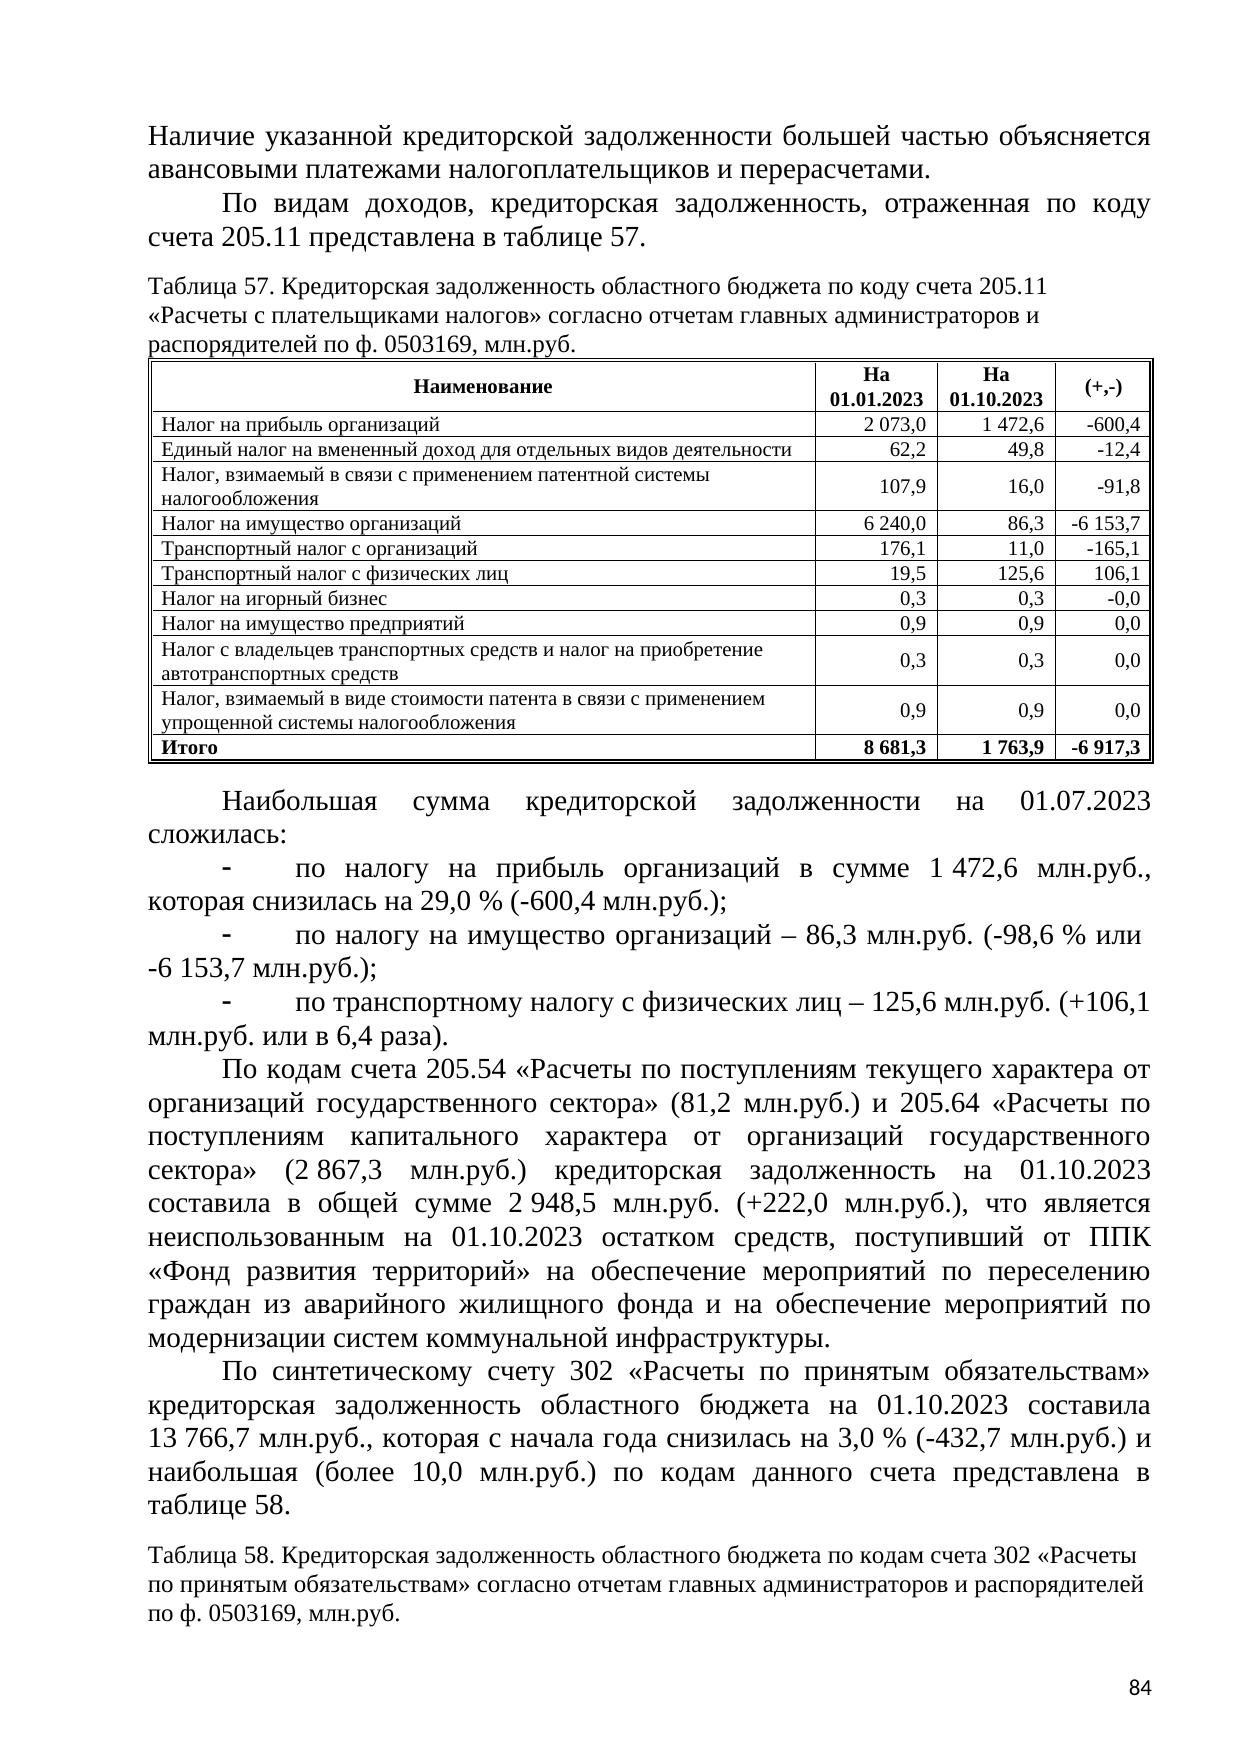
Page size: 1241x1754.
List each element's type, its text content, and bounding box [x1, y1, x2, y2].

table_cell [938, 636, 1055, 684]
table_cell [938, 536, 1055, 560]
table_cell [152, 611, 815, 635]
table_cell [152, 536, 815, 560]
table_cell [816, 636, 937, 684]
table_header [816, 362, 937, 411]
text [148, 118, 1152, 185]
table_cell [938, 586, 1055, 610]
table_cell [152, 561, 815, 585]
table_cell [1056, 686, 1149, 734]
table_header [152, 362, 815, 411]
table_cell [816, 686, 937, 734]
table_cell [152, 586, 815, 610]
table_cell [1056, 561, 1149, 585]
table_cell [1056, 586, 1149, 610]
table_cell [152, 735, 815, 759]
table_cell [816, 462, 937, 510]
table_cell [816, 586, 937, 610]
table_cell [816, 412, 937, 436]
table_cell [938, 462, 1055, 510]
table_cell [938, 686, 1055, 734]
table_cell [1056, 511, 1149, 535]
text По синтетическому счету 302 «Расчеты по принятым обязательствам» кредиторская задолженность областного бюджета на 01.10.2023 составила 13 766,7 млн.руб., которая с начала года снизилась на 3,0 % (-432,7 млн.руб.) и наибольшая (более 10,0 млн.руб.) по кодам данного счета представлена в таблице 58. [148, 1353, 1152, 1521]
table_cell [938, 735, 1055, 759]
text Таблица 58. Кредиторская задолженность областного бюджета по кодам счета 302 «Расчеты по принятым обязательствам» согласно отчетам главных администраторов и распорядителей по ф. 0503169, млн.руб. [148, 1540, 1152, 1626]
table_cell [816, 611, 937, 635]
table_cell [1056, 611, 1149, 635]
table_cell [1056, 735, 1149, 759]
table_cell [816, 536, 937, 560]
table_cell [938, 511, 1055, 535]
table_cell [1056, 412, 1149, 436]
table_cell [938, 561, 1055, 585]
text По видам доходов, кредиторская задолженность, отраженная по коду счета 205.11 представлена в таблице 57. [148, 185, 1152, 252]
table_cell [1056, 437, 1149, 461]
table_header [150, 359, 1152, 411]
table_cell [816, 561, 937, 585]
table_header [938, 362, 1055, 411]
list по транспортному налогу с физических лиц – 125,6 млн.руб. (+106,1 млн.руб. или в 6,4 раза). [148, 984, 1152, 1051]
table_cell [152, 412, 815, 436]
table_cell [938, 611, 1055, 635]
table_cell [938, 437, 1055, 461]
text Таблица 57. Кредиторская задолженность областного бюджета по коду счета 205.11 «Расчеты с плательщиками налогов» согласно отчетам главных администраторов и распорядителей по ф. 0503169, млн.руб. [148, 271, 1152, 358]
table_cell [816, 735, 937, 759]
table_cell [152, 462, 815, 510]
text Наибольшая сумма кредиторской задолженности на 01.07.2023 сложилась: [148, 783, 1152, 850]
list по налогу на прибыль организаций в сумме 1 472,6 млн.руб., которая снизилась на 29,0 % (-600,4 млн.руб.); [148, 850, 1152, 917]
list по налогу на имущество организаций – 86,3 млн.руб. (-98,6 % или -6 153,7 млн.руб.); [148, 917, 1152, 984]
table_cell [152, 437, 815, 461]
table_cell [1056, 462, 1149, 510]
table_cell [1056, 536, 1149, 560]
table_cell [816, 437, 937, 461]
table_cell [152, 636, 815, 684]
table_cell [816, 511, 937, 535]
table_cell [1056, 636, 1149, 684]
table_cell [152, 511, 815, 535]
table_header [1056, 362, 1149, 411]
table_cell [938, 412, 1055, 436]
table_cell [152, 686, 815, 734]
text По кодам счета 205.54 «Расчеты по поступлениям текущего характера от организаций государственного сектора» (81,2 млн.руб.) и 205.64 «Расчеты по поступлениям капитального характера от организаций государственного сектора» (2 867,3 млн.руб.) кредиторская задолженность на 01.10.2023 составила в общей сумме 2 948,5 млн.руб. (+222,0 млн.руб.), что является неиспользованным на 01.10.2023 остатком средств, поступивший от ППК «Фонд развития территорий» на обеспечение мероприятий по переселению граждан из аварийного жилищного фонда и на обеспечение мероприятий по модернизации систем коммунальной инфраструктуры. [148, 1051, 1152, 1353]
